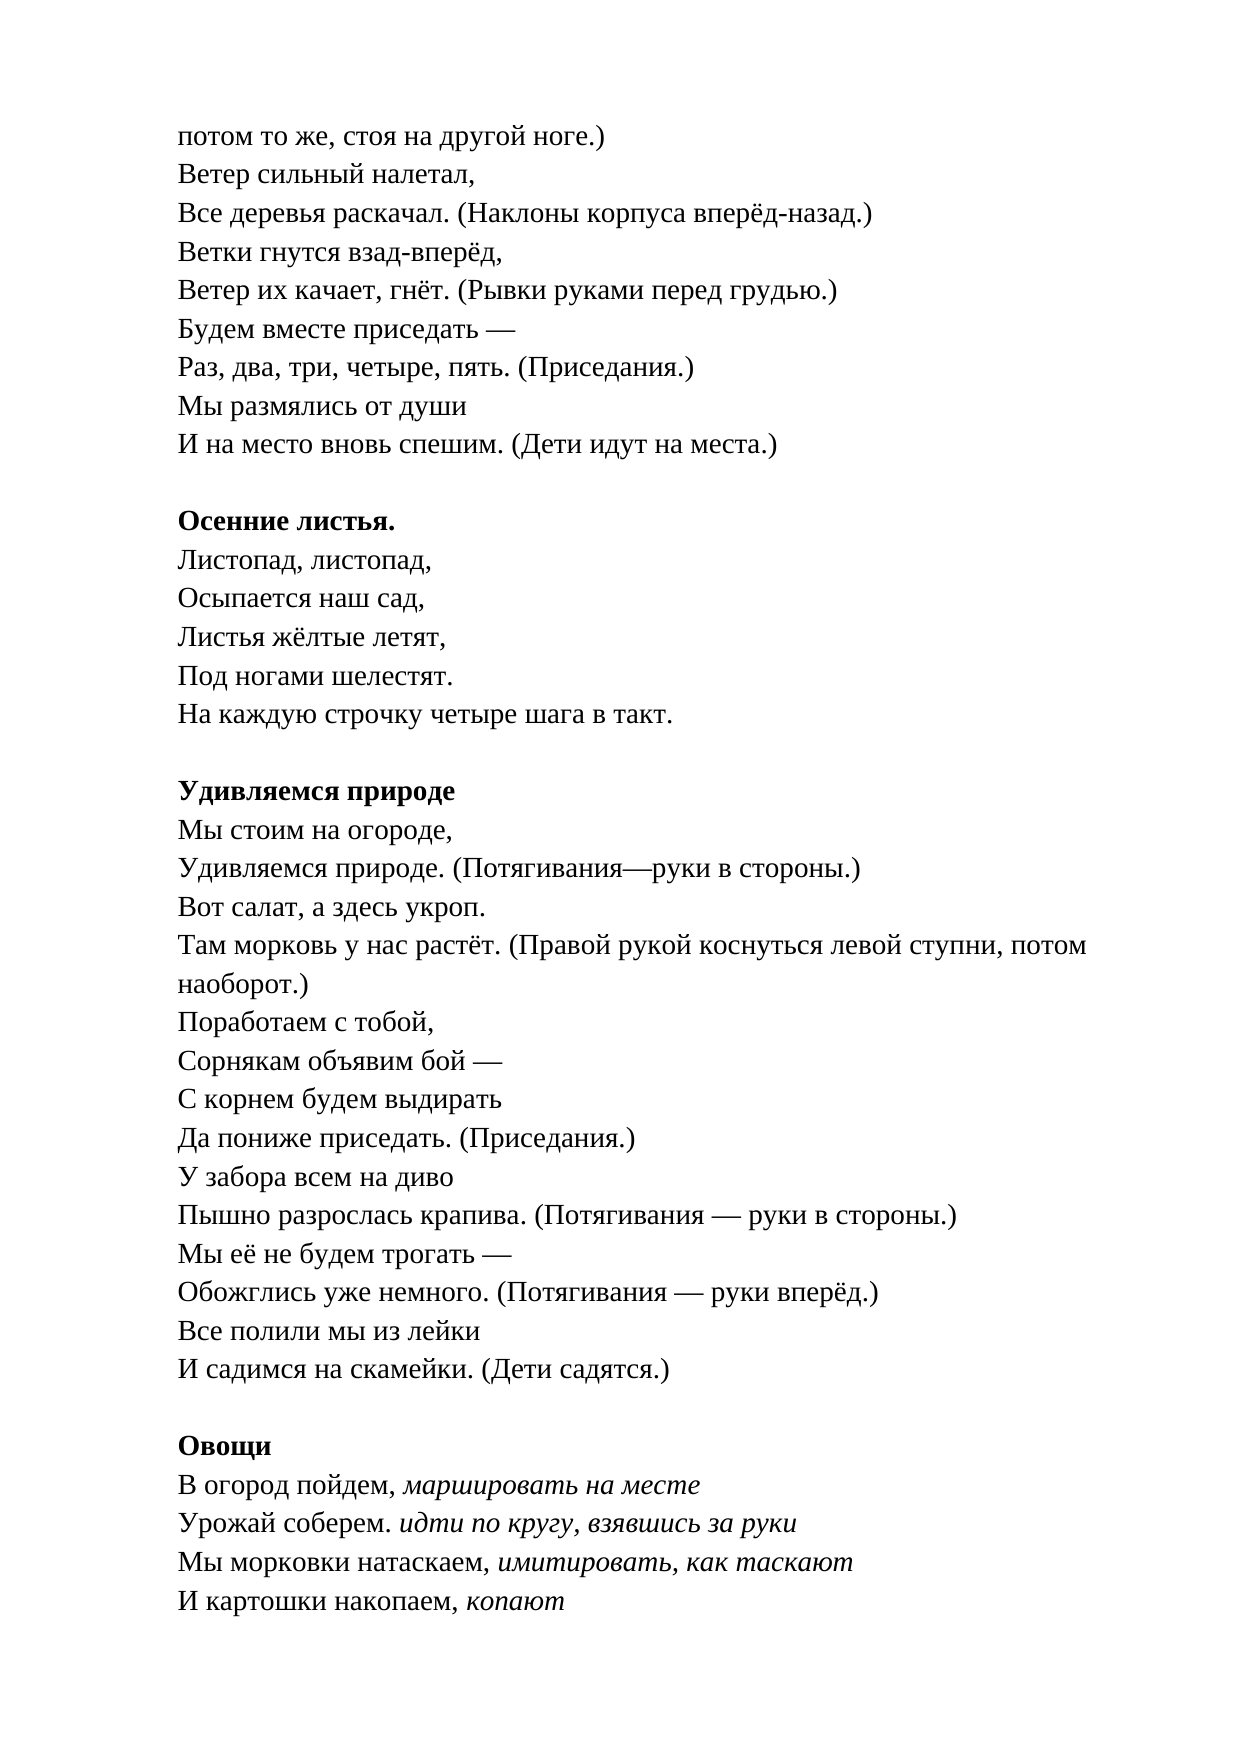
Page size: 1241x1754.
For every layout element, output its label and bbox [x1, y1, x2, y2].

text [177, 118, 1152, 1616]
